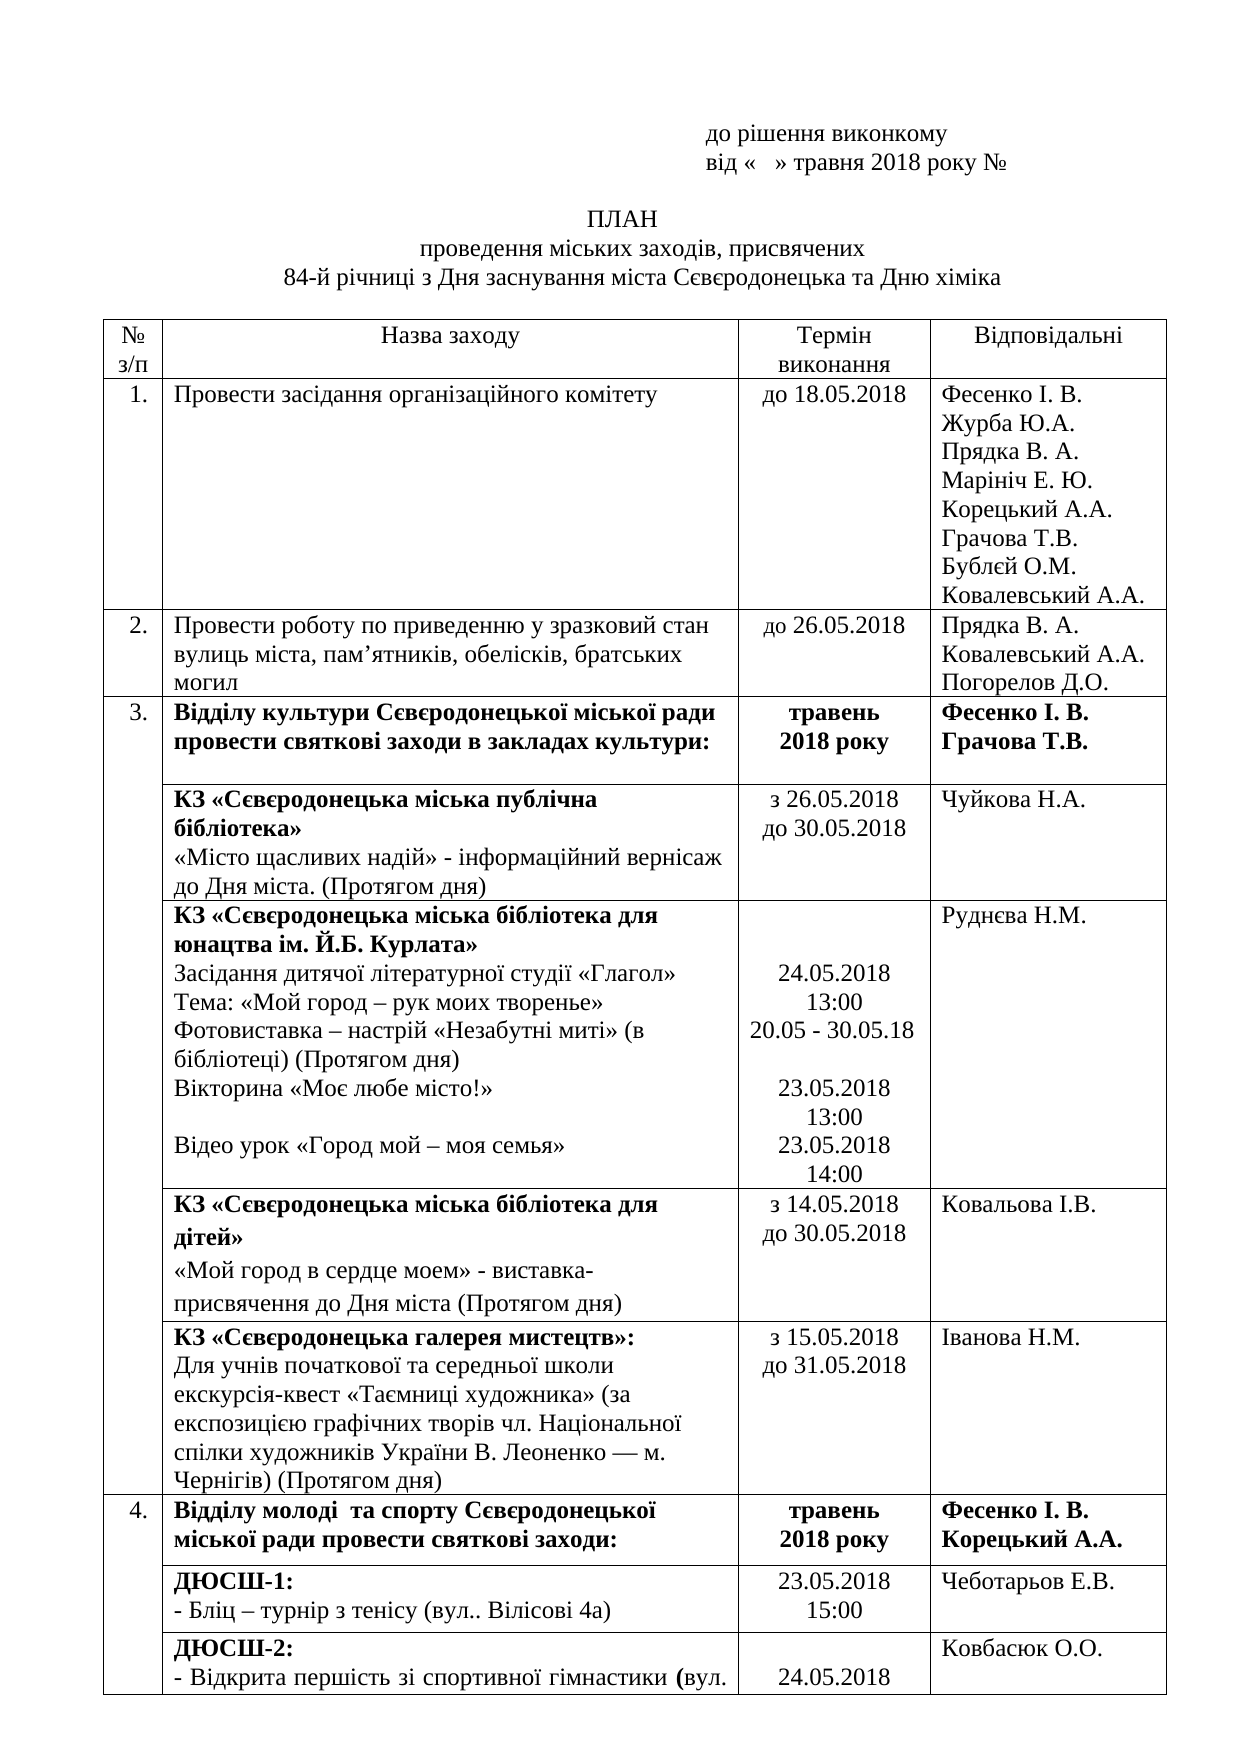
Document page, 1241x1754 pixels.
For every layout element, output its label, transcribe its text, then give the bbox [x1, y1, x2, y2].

table_cell Ковальова І.В. [931, 1189, 1166, 1321]
table_cell Ковбасюк О.О. [931, 1633, 1166, 1694]
table_cell 4. [104, 1495, 162, 1694]
table_cell Відділу молоді та спорту Сєвєродонецької міської ради провести святкові заходи: [163, 1495, 738, 1565]
table_cell ДЮСШ-1: - Бліц – турнір з тенісу (вул.. Вілісові 4а) [163, 1566, 738, 1632]
table_cell Фесенко І. В. Грачова Т.В. [931, 697, 1166, 783]
table_cell Прядка В. А. Ковалевський А.А. Погорелов Д.О. [931, 610, 1166, 696]
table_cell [163, 1633, 738, 1694]
table_cell з 15.05.2018 до 31.05.2018 [739, 1322, 930, 1494]
table_cell 24.05.2018 13:00 20.05 - 30.05.18 23.05.2018 13:00 23.05.2018 14:00 [739, 901, 930, 1188]
table_cell КЗ «Сєвєродонецька галерея мистецтв»: Для учнів початкової та середньої школи екскурсія-квест «Таємниці художника» (за експозицією графічних творів чл. Національної спілки художників України В. Леоненко — м. Чернігів) (Протягом дня) [163, 1322, 738, 1494]
table_cell Іванова Н.М. [931, 1322, 1166, 1494]
text проведення міських заходів, присвячених [118, 233, 1166, 262]
table_cell Провести роботу по приведенню у зразковий стан вулиць міста, пам’ятників, обелісків, братських могил [163, 610, 738, 696]
table_cell до 18.05.2018 [739, 379, 930, 609]
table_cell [739, 1633, 930, 1694]
text 84-й річниці з Дня заснування міста Сєвєродонецька та Дню хіміка [118, 262, 1166, 291]
table_header Назва заходу [163, 320, 738, 378]
table_cell травень 2018 року [739, 697, 930, 783]
table_header Термін виконання [739, 320, 930, 378]
table_cell травень 2018 року [739, 1495, 930, 1565]
table_header Відповідальні [931, 320, 1166, 378]
table_cell 1. [104, 379, 162, 609]
table_cell з 26.05.2018 до 30.05.2018 [739, 785, 930, 899]
table_cell Відділу культури Сєвєродонецької міської ради провести святкові заходи в закладах культури: [163, 697, 738, 783]
table_cell 23.05.2018 15:00 [739, 1566, 930, 1632]
table_cell Фесенко І. В. Журба Ю.А. Прядка В. А. Марініч Е. Ю. Корецький А.А. Грачова Т.В. Бублєй О.М. Ковалевський А.А. [931, 379, 1166, 609]
table_cell КЗ «Сєвєродонецька міська бібліотека для дітей» «Мой город в сердце моем» - виставка-присвячення до Дня міста (Протягом дня) [163, 1189, 738, 1321]
table_cell з 14.05.2018 до 30.05.2018 [739, 1189, 930, 1321]
table_cell КЗ «Сєвєродонецька міська бібліотека для юнацтва ім. Й.Б. Курлата» Засідання дитячої літературної студії «Глагол» Тема: «Мой город – рук моих творенье» Фотовиставка – настрій «Незабутні миті» (в бібліотеці) (Протягом дня) Вікторина «Моє любе місто!» Відео урок «Город мой – моя семья» [163, 901, 738, 1188]
text від « » травня 2018 року № [118, 147, 1181, 176]
table_cell КЗ «Сєвєродонецька міська публічна бібліотека» «Місто щасливих надій» - інформаційний вернісаж до Дня міста. (Протягом дня) [163, 785, 738, 899]
table_cell до 26.05.2018 [739, 610, 930, 696]
table_cell Чуйкова Н.А. [931, 785, 1166, 899]
table_header № з/п [104, 320, 162, 378]
table_cell Руднєва Н.М. [931, 901, 1166, 1188]
text до рішення виконкому [118, 118, 1181, 147]
table_cell 3. [104, 697, 162, 1494]
table_cell Фесенко І. В. Корецький А.А. [931, 1495, 1166, 1565]
text ПЛАН [44, 204, 1181, 233]
table_cell 2. [104, 610, 162, 696]
table_cell Провести засідання організаційного комітету [163, 379, 738, 609]
table_cell Чеботарьов Е.В. [931, 1566, 1166, 1632]
